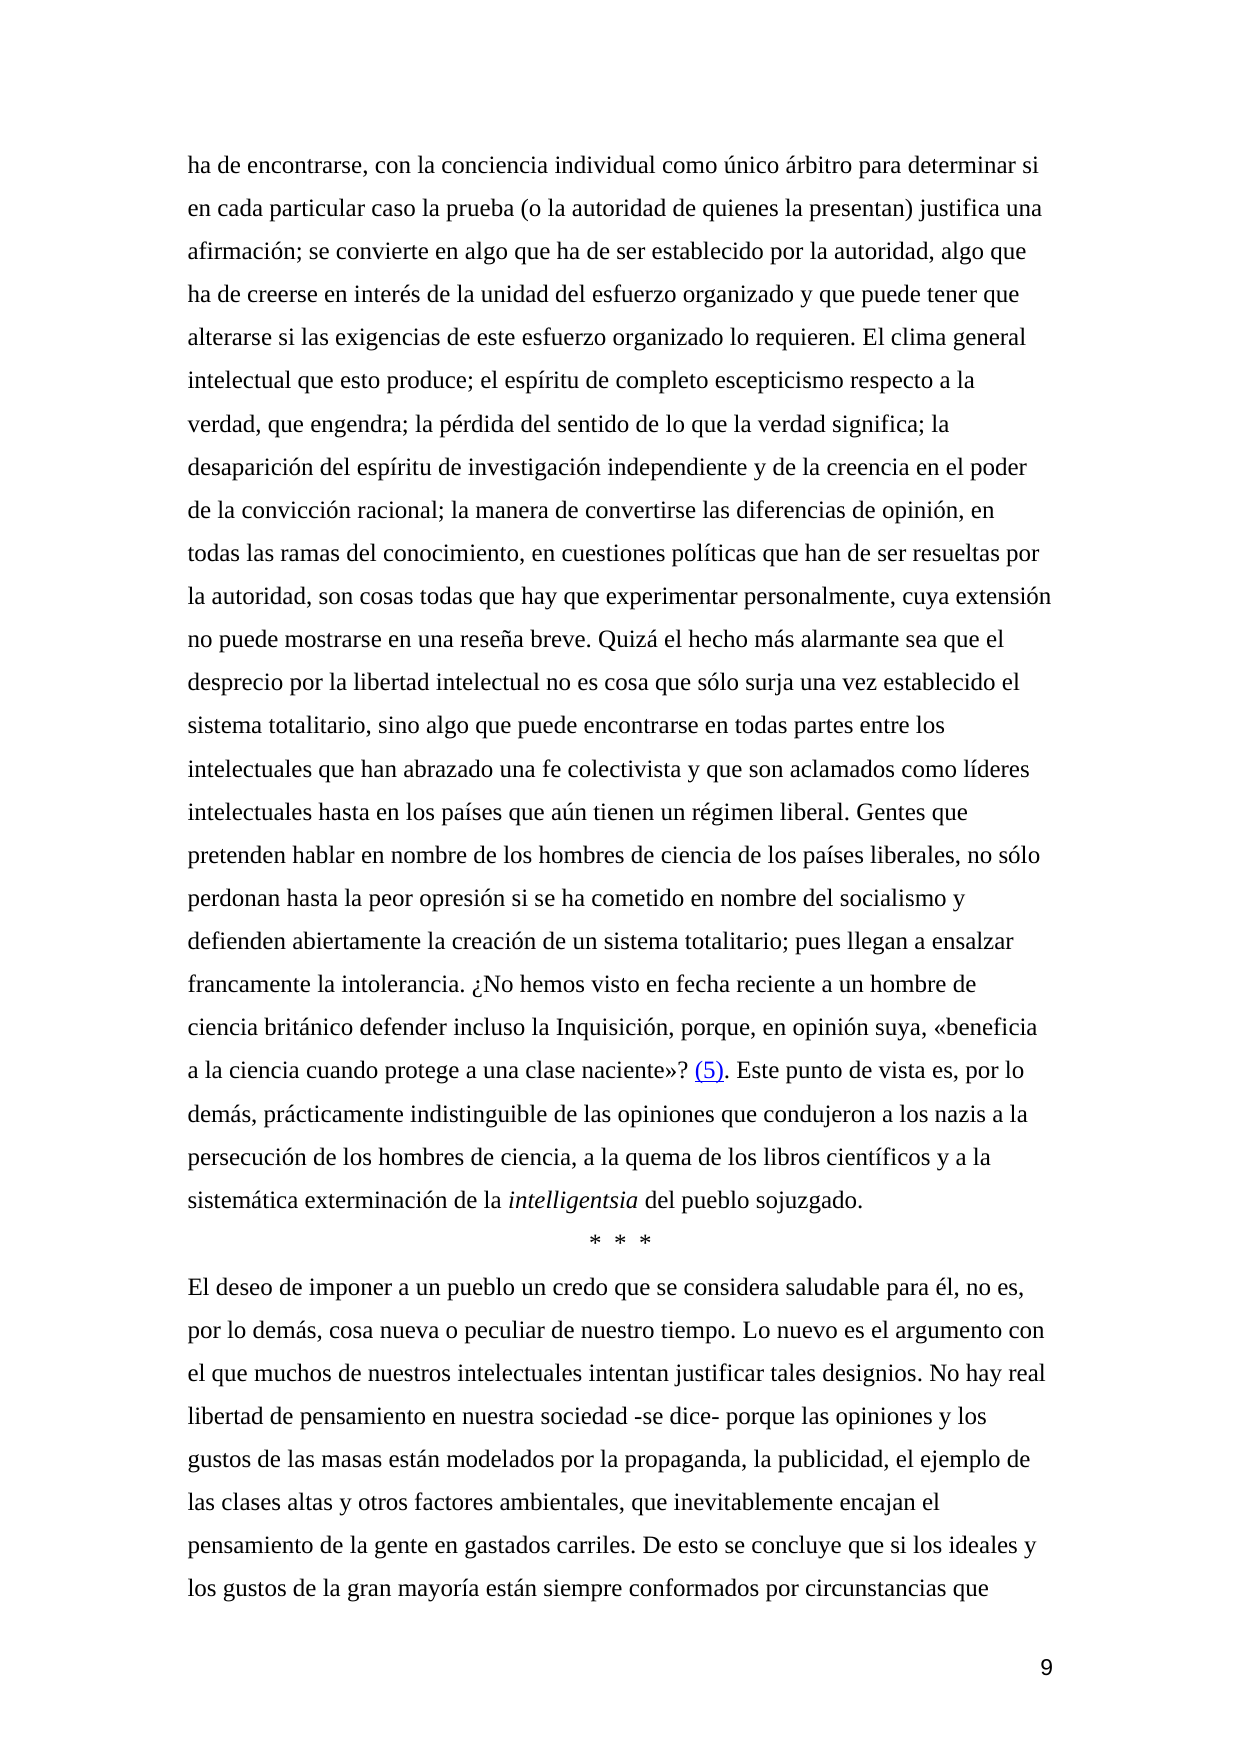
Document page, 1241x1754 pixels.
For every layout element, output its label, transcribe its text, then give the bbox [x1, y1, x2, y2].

text * * * [187, 1228, 1053, 1257]
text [187, 150, 1053, 1214]
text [187, 1272, 1053, 1602]
